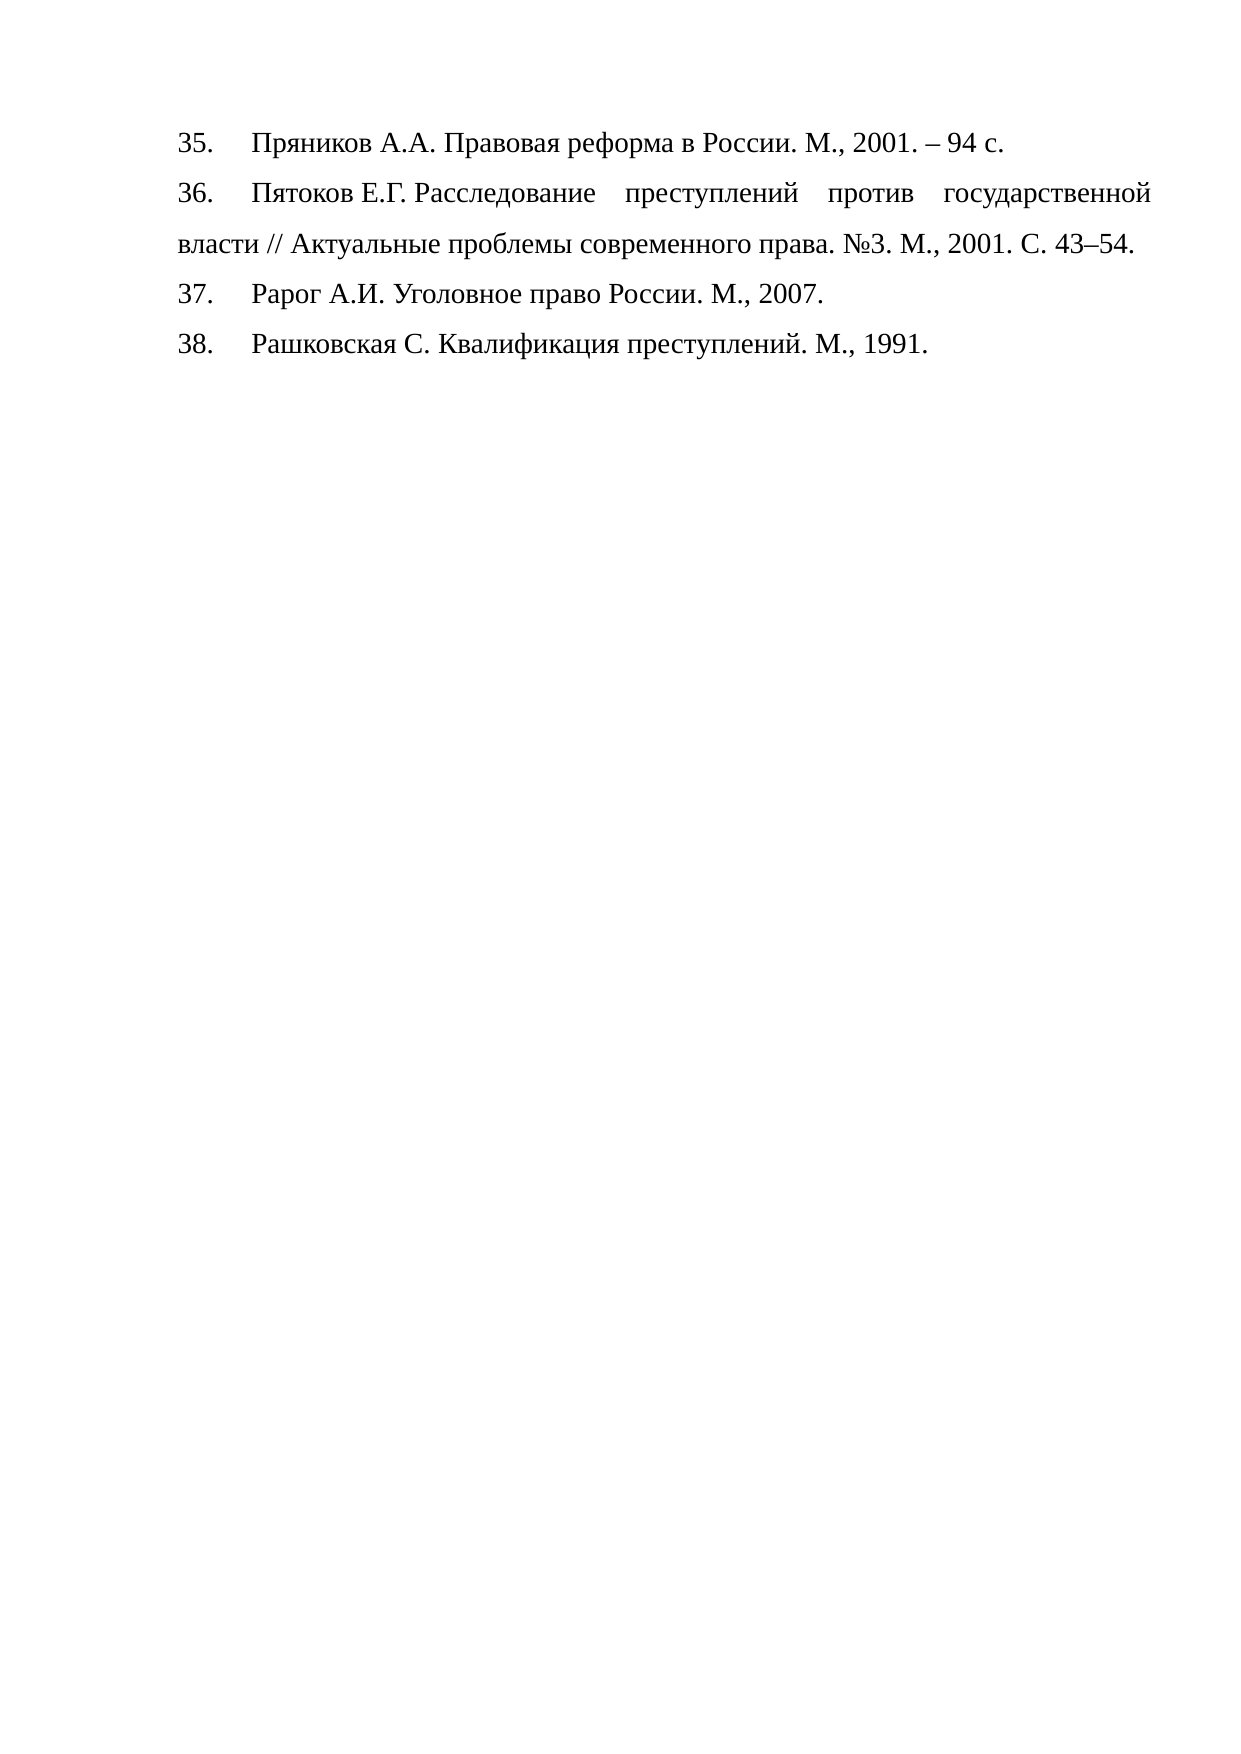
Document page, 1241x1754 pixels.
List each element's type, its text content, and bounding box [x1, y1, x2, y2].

list Рашковская С. Квалификация преступлений. М., 1991. [177, 326, 1152, 360]
list Рарог А.И. Уголовное право России. М., 2007. [177, 276, 1152, 310]
list Пятоков Е.Г. Расследование преступлений против государственной власти // Актуальные проблемы современного права. №3. М., 2001. С. 43–54. [177, 176, 1152, 259]
list Пряников А.А. Правовая реформа в России. М., 2001. – 94 с. [177, 125, 1152, 159]
